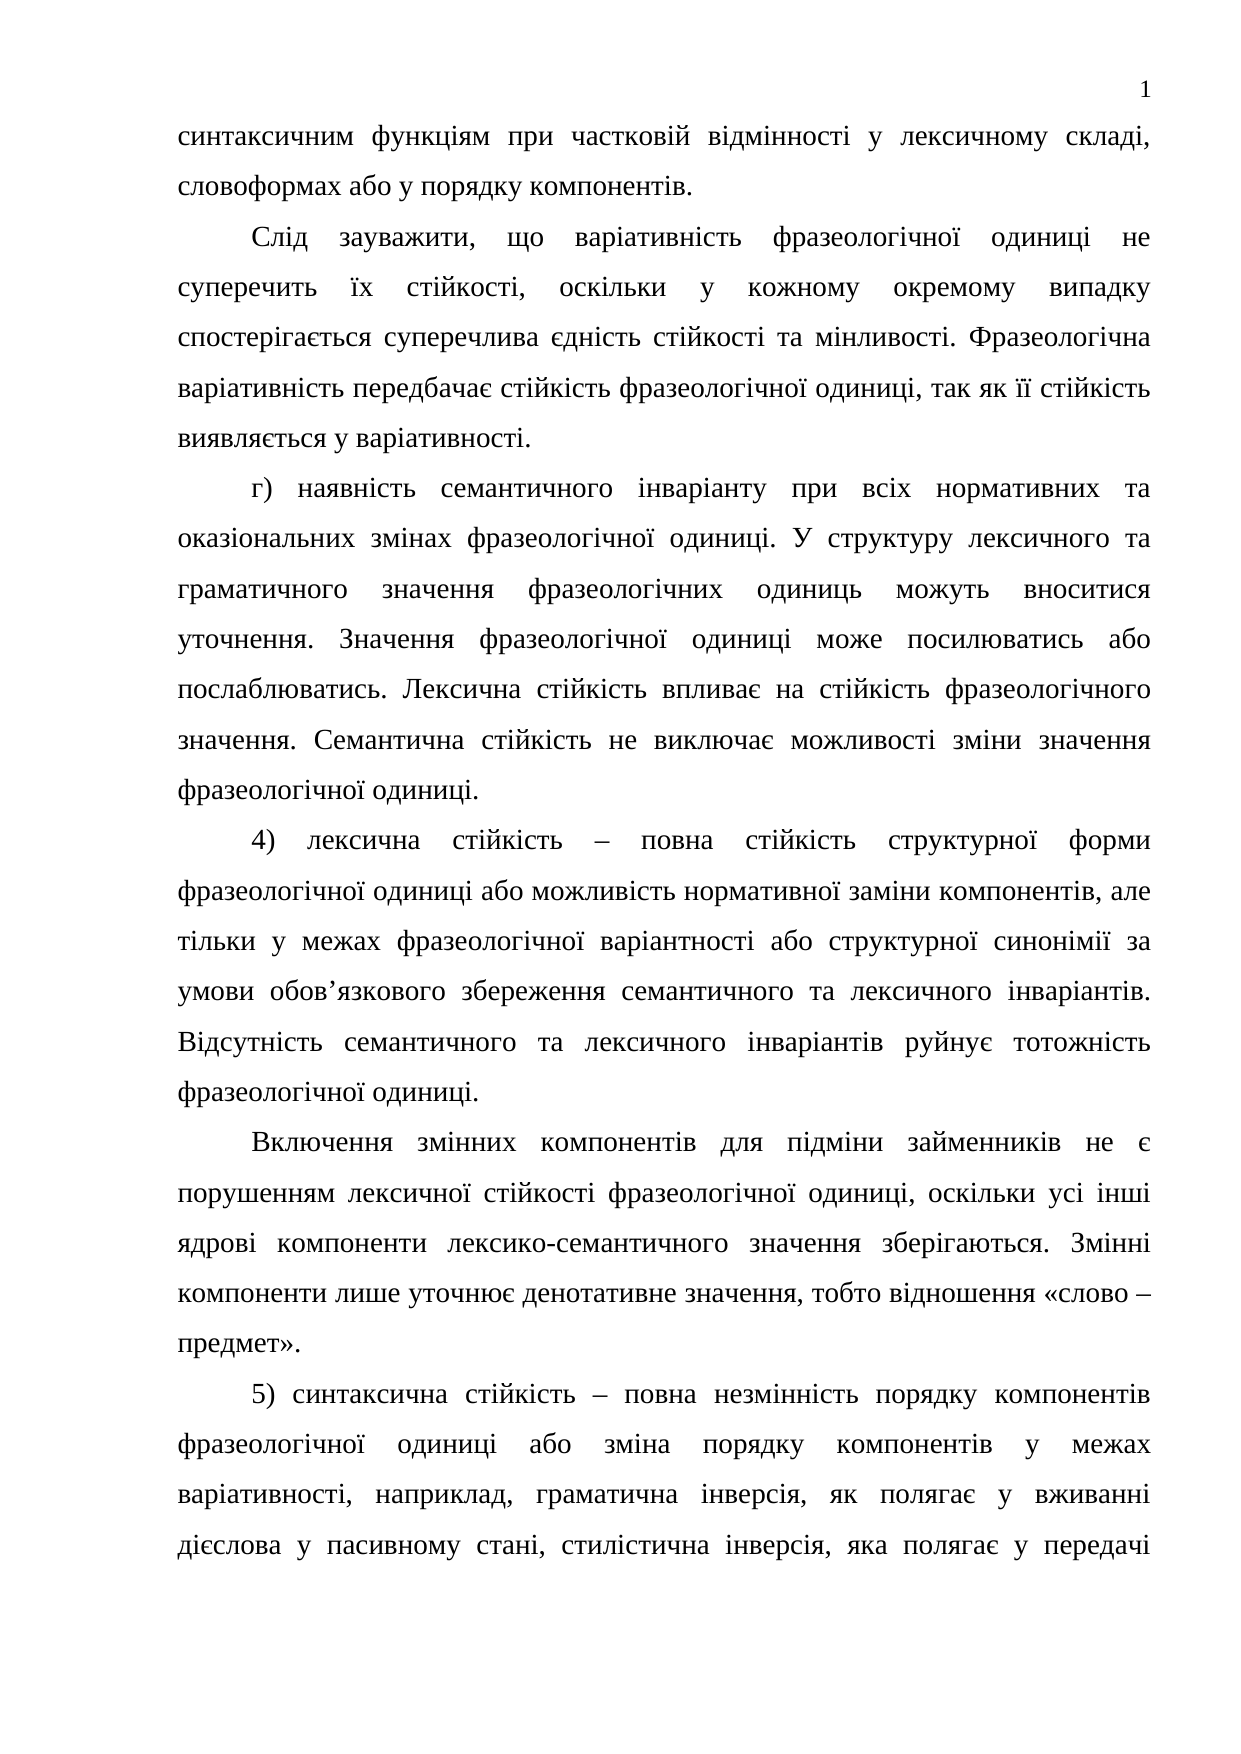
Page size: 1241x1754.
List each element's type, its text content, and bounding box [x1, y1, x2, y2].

text Слід зауважити, що варіативність фразеологічної одиниці не суперечить їх стійкості, оскільки у кожному окремому випадку спостерігається суперечлива єдність стійкості та мінливості. Фразеологічна варіативність передбачає стійкість фразеологічної одиниці, так як її стійкість виявляється у варіативності. [177, 219, 1152, 453]
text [177, 118, 1152, 202]
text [177, 1376, 1152, 1560]
text 4) лексична стійкість – повна стійкість структурної форми фразеологічної одиниці або можливість нормативної заміни компонентів, але тільки у межах фразеологічної варіантності або структурної синонімії за умови обов’язкового збереження семантичного та лексичного інваріантів. Відсутність семантичного та лексичного інваріантів руйнує тотожність фразеологічної одиниці. [177, 822, 1152, 1108]
text г) наявність семантичного інваріанту при всіх нормативних та оказіональних змінах фразеологічної одиниці. У структуру лексичного та граматичного значення фразеологічних одиниць можуть вноситися уточнення. Значення фразеологічної одиниці може посилюватись або послаблюватись. Лексична стійкість впливає на стійкість фразеологічного значення. Семантична стійкість не виключає можливості зміни значення фразеологічної одиниці. [177, 470, 1152, 806]
text Включення змінних компонентів для підміни займенників не є порушенням лексичної стійкості фразеологічної одиниці, оскільки усі інші ядрові компоненти лексико-семантичного значення зберігаються. Змінні компоненти лише уточнює денотативне значення, тобто відношення «слово – предмет». [177, 1124, 1152, 1359]
